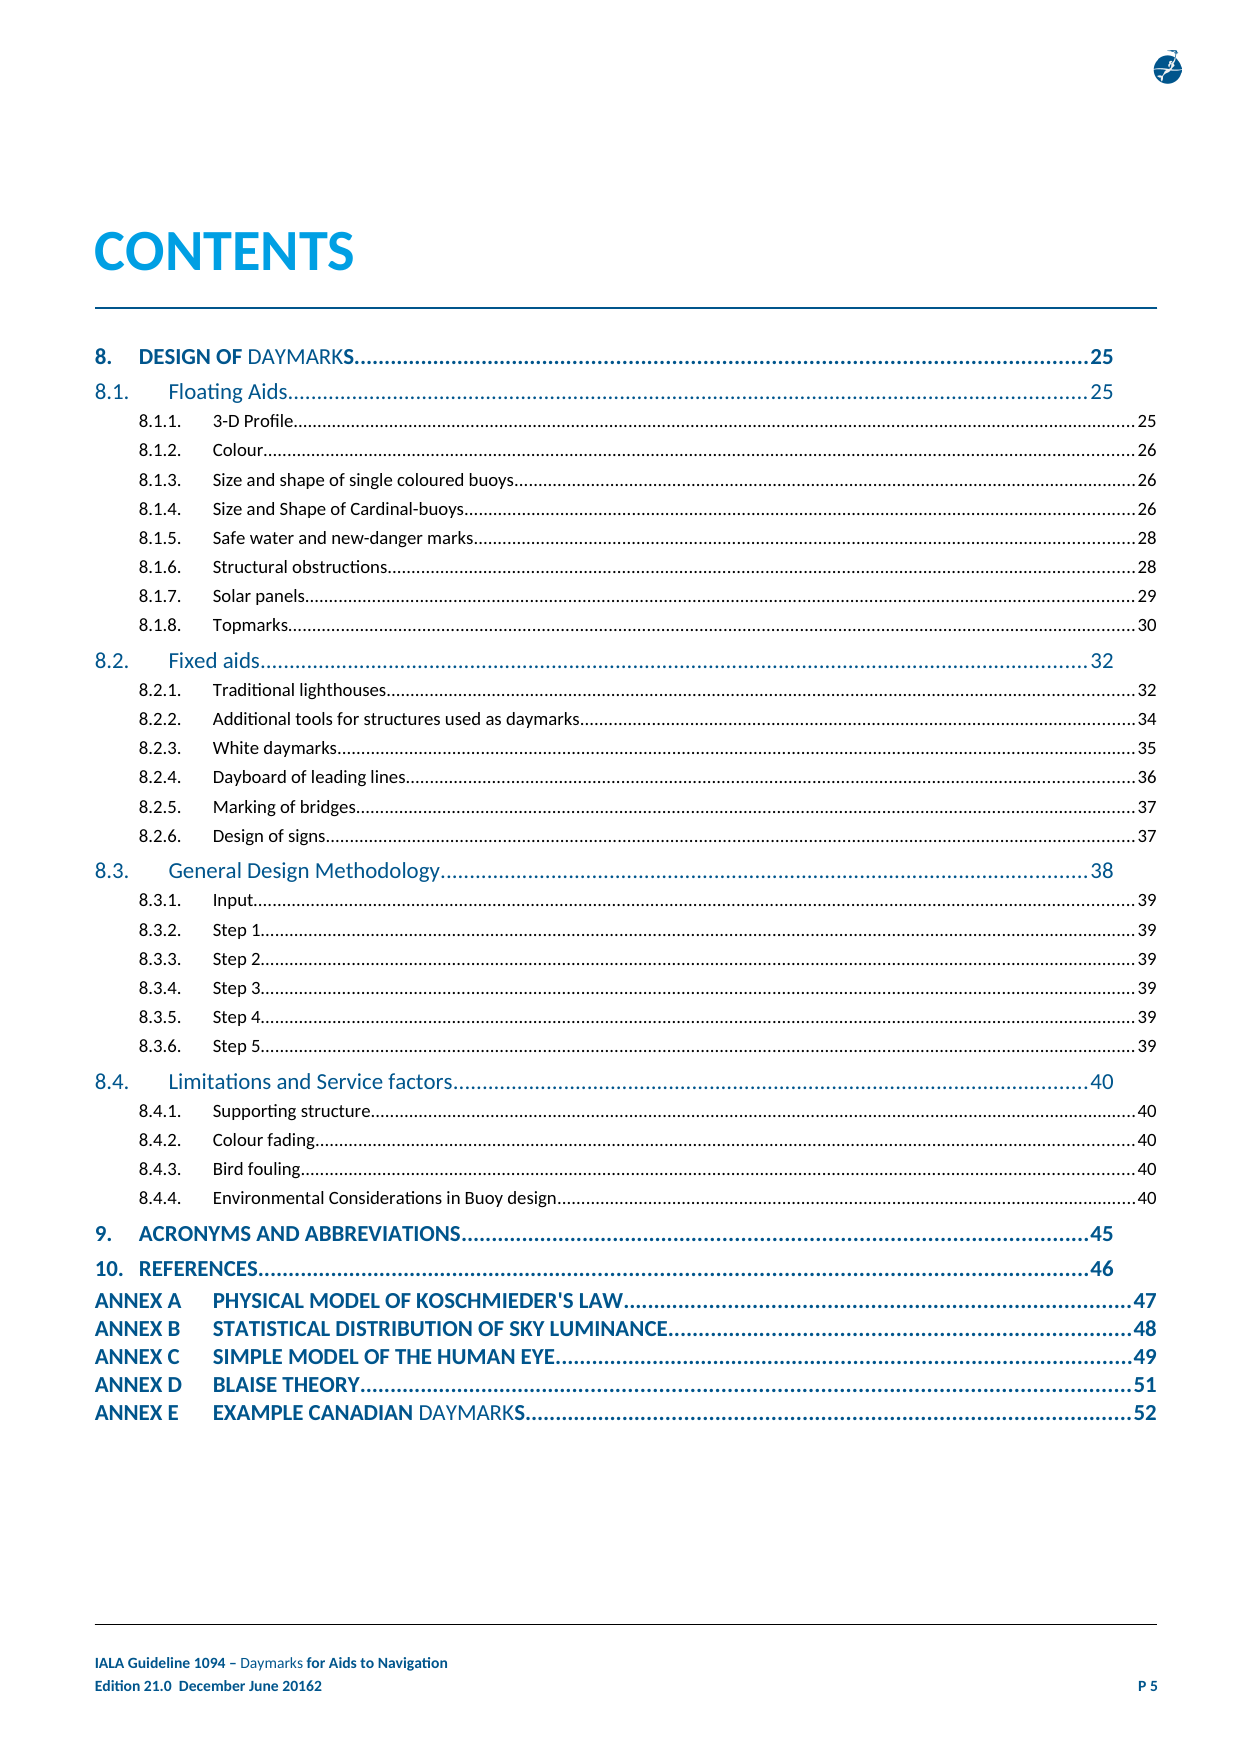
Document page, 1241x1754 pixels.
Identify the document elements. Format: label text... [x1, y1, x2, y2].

text 8. DESIGN OF DAYMARKS 25 [94, 338, 1113, 370]
picture [1122, 0, 1241, 119]
text 8.3.5. Step 4 39 [139, 1005, 1157, 1028]
text 8.1.1. 3-D Profile 25 [139, 409, 1157, 432]
text 8.3. General Design Methodology 38 [94, 853, 1113, 884]
text 8.1.3. Size and shape of single coloured buoys 26 [139, 468, 1157, 491]
text 8.4.4. Environmental Considerations in Buoy design 40 [139, 1186, 1157, 1209]
text 8.4.1. Supporting structure 40 [139, 1099, 1157, 1122]
text 8.2.4. Dayboard of leading lines 36 [139, 766, 1157, 788]
text 8.2.2. Additional tools for structures used as daymarks 34 [139, 707, 1157, 730]
text ANNEX E EXAMPLE CANADIAN DAYMARKS 52 [94, 1398, 1113, 1427]
text 8.2.6. Design of signs 37 [139, 824, 1157, 847]
text 8.3.3. Step 2 39 [139, 947, 1157, 970]
text 8.2.3. White daymarks 35 [139, 736, 1157, 759]
text 8.1.6. Structural obstructions 28 [139, 555, 1157, 578]
text 8.1.2. Colour 26 [139, 438, 1157, 461]
text ANNEX B STATISTICAL DISTRIBUTION OF SKY LUMINANCE 48 [94, 1314, 1113, 1342]
text 8.2.1. Traditional lighthouses 32 [139, 678, 1157, 701]
text 8.3.1. Input 39 [139, 888, 1157, 911]
text 8.3.4. Step 3 39 [139, 976, 1157, 999]
text 8.4.2. Colour fading 40 [139, 1128, 1157, 1151]
text 9. ACRONYMS AND ABBREVIATIONS 45 [94, 1216, 1113, 1247]
text ANNEX A PHYSICAL MODEL OF KOSCHMIEDER'S LAW 47 [94, 1286, 1113, 1314]
text 8.2.5. Marking of bridges 37 [139, 795, 1157, 818]
text 8.1.8. Topmarks 30 [139, 613, 1157, 636]
text ANNEX C SIMPLE MODEL OF THE HUMAN EYE 49 [94, 1342, 1113, 1371]
text 8.3.6. Step 5 39 [139, 1034, 1157, 1057]
text 8.4. Limitations and Service factors 40 [94, 1063, 1113, 1095]
text 8.1.4. Size and Shape of Cardinal-buoys 26 [139, 497, 1157, 520]
text 10. REFERENCES 46 [94, 1251, 1113, 1282]
text 8.1. Floating Aids 25 [94, 374, 1113, 405]
text 8.1.7. Solar panels 29 [139, 584, 1157, 607]
text ANNEX D BLAISE THEORY 51 [94, 1371, 1113, 1398]
text 8.1.5. Safe water and new-danger marks 28 [139, 526, 1157, 549]
text 8.3.2. Step 1 39 [139, 918, 1157, 941]
text 8.4.3. Bird fouling 40 [139, 1157, 1157, 1180]
text 8.2. Fixed aids 32 [94, 643, 1113, 674]
